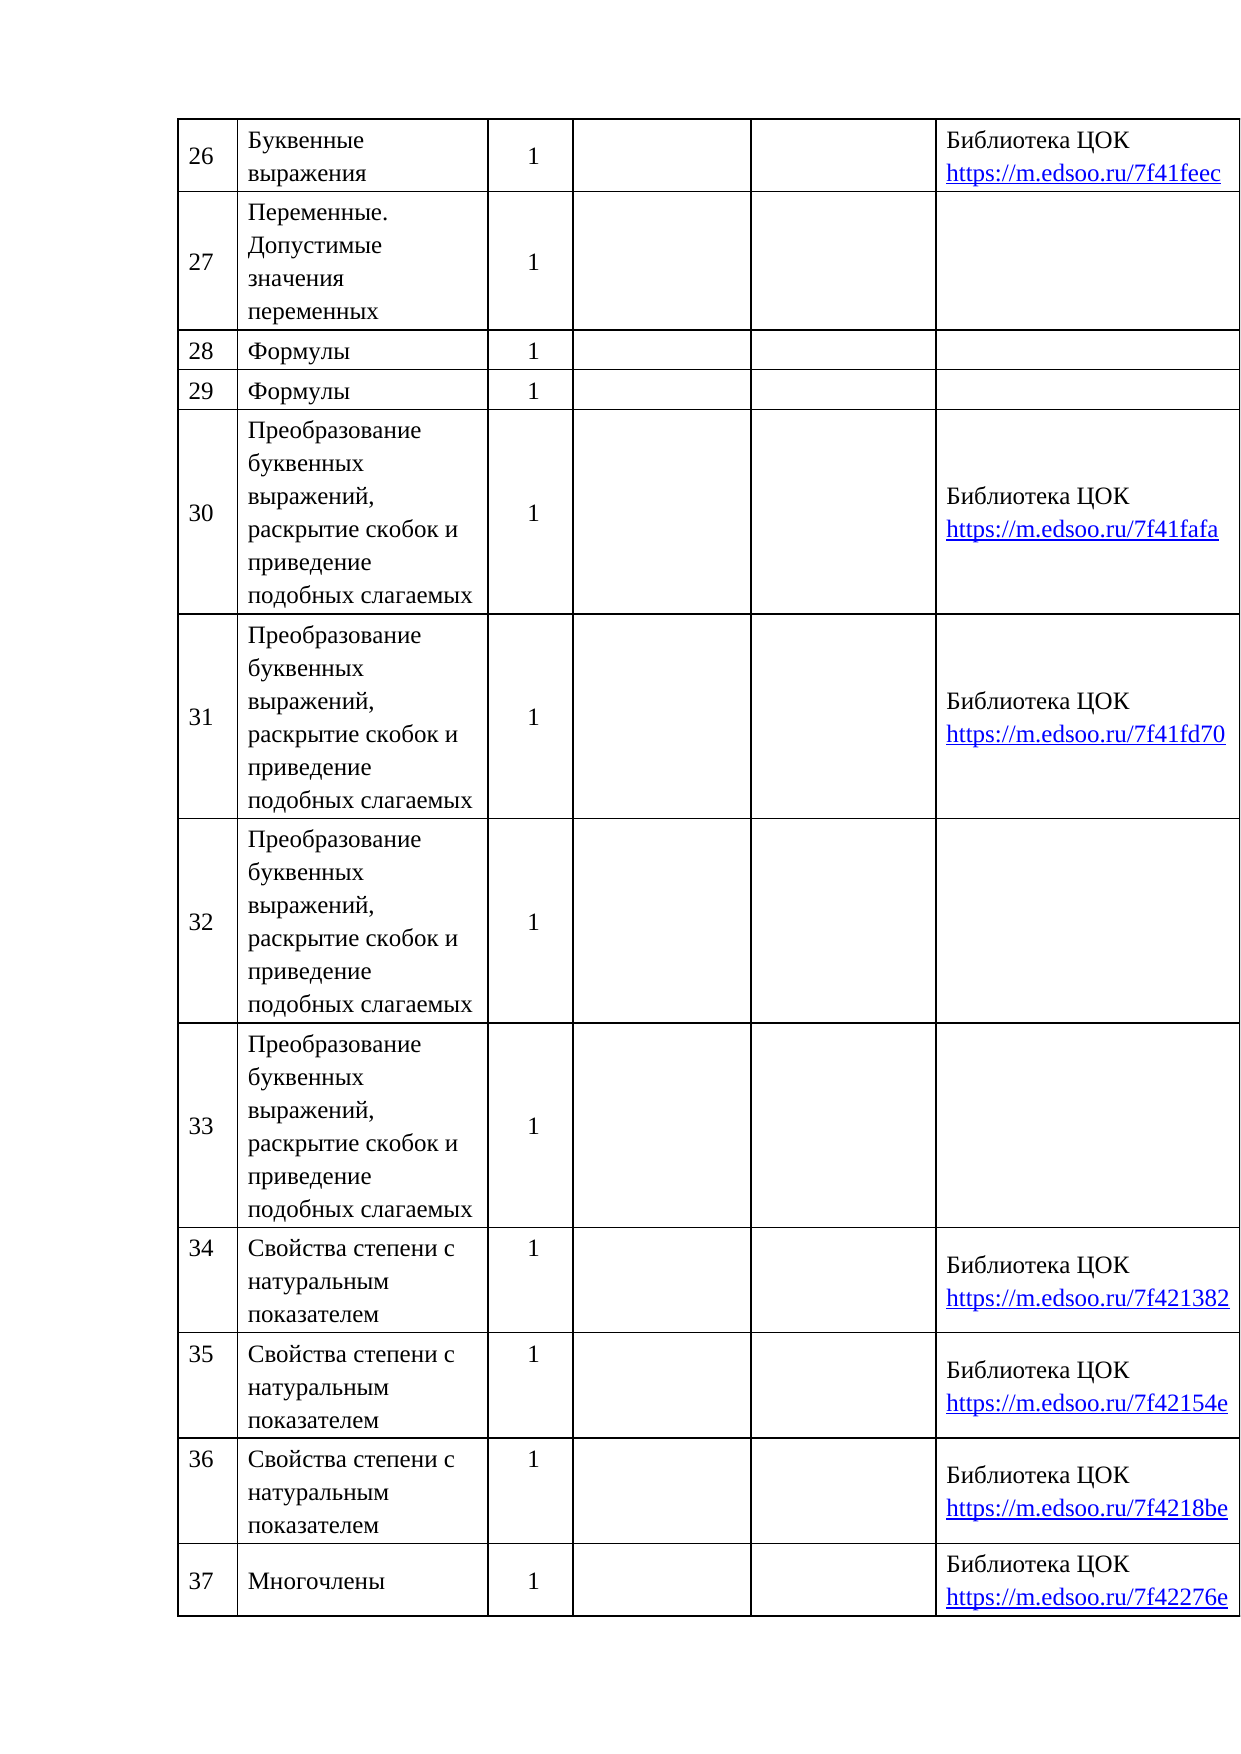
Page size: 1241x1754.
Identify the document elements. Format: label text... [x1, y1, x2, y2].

table_cell Буквенные выражения [238, 120, 487, 191]
table_cell 1 [489, 819, 572, 1022]
table_cell Преобразование буквенных выражений, раскрытие скобок и приведение подобных слагаемых [238, 410, 487, 613]
table_cell Библиотека ЦОК https://m.edsoo.ru/7f41fd70 [937, 615, 1239, 817]
table_cell 29 [179, 370, 237, 408]
table_cell [937, 1024, 1239, 1226]
table_cell 1 [489, 120, 572, 191]
table_cell 1 [489, 1333, 572, 1437]
table_cell [752, 1333, 935, 1437]
table_cell 27 [179, 192, 237, 329]
table_cell 35 [179, 1333, 237, 1437]
table_cell 1 [489, 370, 572, 408]
table_cell [752, 370, 935, 408]
table_cell 1 [489, 410, 572, 613]
table_cell 26 [179, 120, 237, 191]
table_cell 36 [179, 1439, 237, 1543]
table_cell [752, 1228, 935, 1332]
table_cell Библиотека ЦОК https://m.edsoo.ru/7f41feec [937, 120, 1239, 191]
table_cell 34 [179, 1228, 237, 1332]
table_cell Библиотека ЦОК https://m.edsoo.ru/7f421382 [937, 1228, 1239, 1332]
table_cell [752, 410, 935, 613]
table_cell Формулы [238, 331, 487, 369]
table_cell Библиотека ЦОК https://m.edsoo.ru/7f42276e [937, 1544, 1239, 1615]
table_cell [937, 331, 1239, 369]
table_cell [574, 192, 750, 329]
table_cell 1 [489, 192, 572, 329]
table_cell [752, 819, 935, 1022]
table_cell [752, 1439, 935, 1543]
table_cell Библиотека ЦОК https://m.edsoo.ru/7f41fafa [937, 410, 1239, 613]
table_cell [574, 331, 750, 369]
table_cell 1 [489, 1024, 572, 1226]
table_cell [574, 410, 750, 613]
table_cell [574, 120, 750, 191]
table_cell Формулы [238, 370, 487, 408]
table_cell [937, 819, 1239, 1022]
table_cell 1 [489, 615, 572, 817]
table_cell Переменные. Допустимые значения переменных [238, 192, 487, 329]
table_cell 33 [179, 1024, 237, 1226]
table_cell [574, 1439, 750, 1543]
table_cell [574, 1544, 750, 1615]
table_cell Преобразование буквенных выражений, раскрытие скобок и приведение подобных слагаемых [238, 615, 487, 817]
table_cell [752, 192, 935, 329]
table_cell [937, 192, 1239, 329]
table_cell 1 [489, 1544, 572, 1615]
table_cell Преобразование буквенных выражений, раскрытие скобок и приведение подобных слагаемых [238, 1024, 487, 1226]
table_cell [752, 615, 935, 817]
table_cell 37 [179, 1544, 237, 1615]
table_cell 1 [489, 331, 572, 369]
table_cell [574, 615, 750, 817]
table_cell Преобразование буквенных выражений, раскрытие скобок и приведение подобных слагаемых [238, 819, 487, 1022]
table_cell Свойства степени с натуральным показателем [238, 1228, 487, 1332]
table_cell [574, 1333, 750, 1437]
table_cell Свойства степени с натуральным показателем [238, 1333, 487, 1437]
table_cell 31 [179, 615, 237, 817]
table_cell [574, 370, 750, 408]
table_cell [752, 1024, 935, 1226]
table_cell [937, 370, 1239, 408]
table_cell [574, 1024, 750, 1226]
table_cell 32 [179, 819, 237, 1022]
table_cell 28 [179, 331, 237, 369]
table_cell Библиотека ЦОК https://m.edsoo.ru/7f42154e [937, 1333, 1239, 1437]
table_cell [752, 331, 935, 369]
table_cell Свойства степени с натуральным показателем [238, 1439, 487, 1543]
table_cell Библиотека ЦОК https://m.edsoo.ru/7f4218be [937, 1439, 1239, 1543]
table_cell [752, 1544, 935, 1615]
table_cell 30 [179, 410, 237, 613]
table_cell [752, 120, 935, 191]
table_cell 1 [489, 1439, 572, 1543]
table_cell [574, 819, 750, 1022]
table_cell 1 [489, 1228, 572, 1332]
table_cell Многочлены [238, 1544, 487, 1615]
table_cell [574, 1228, 750, 1332]
